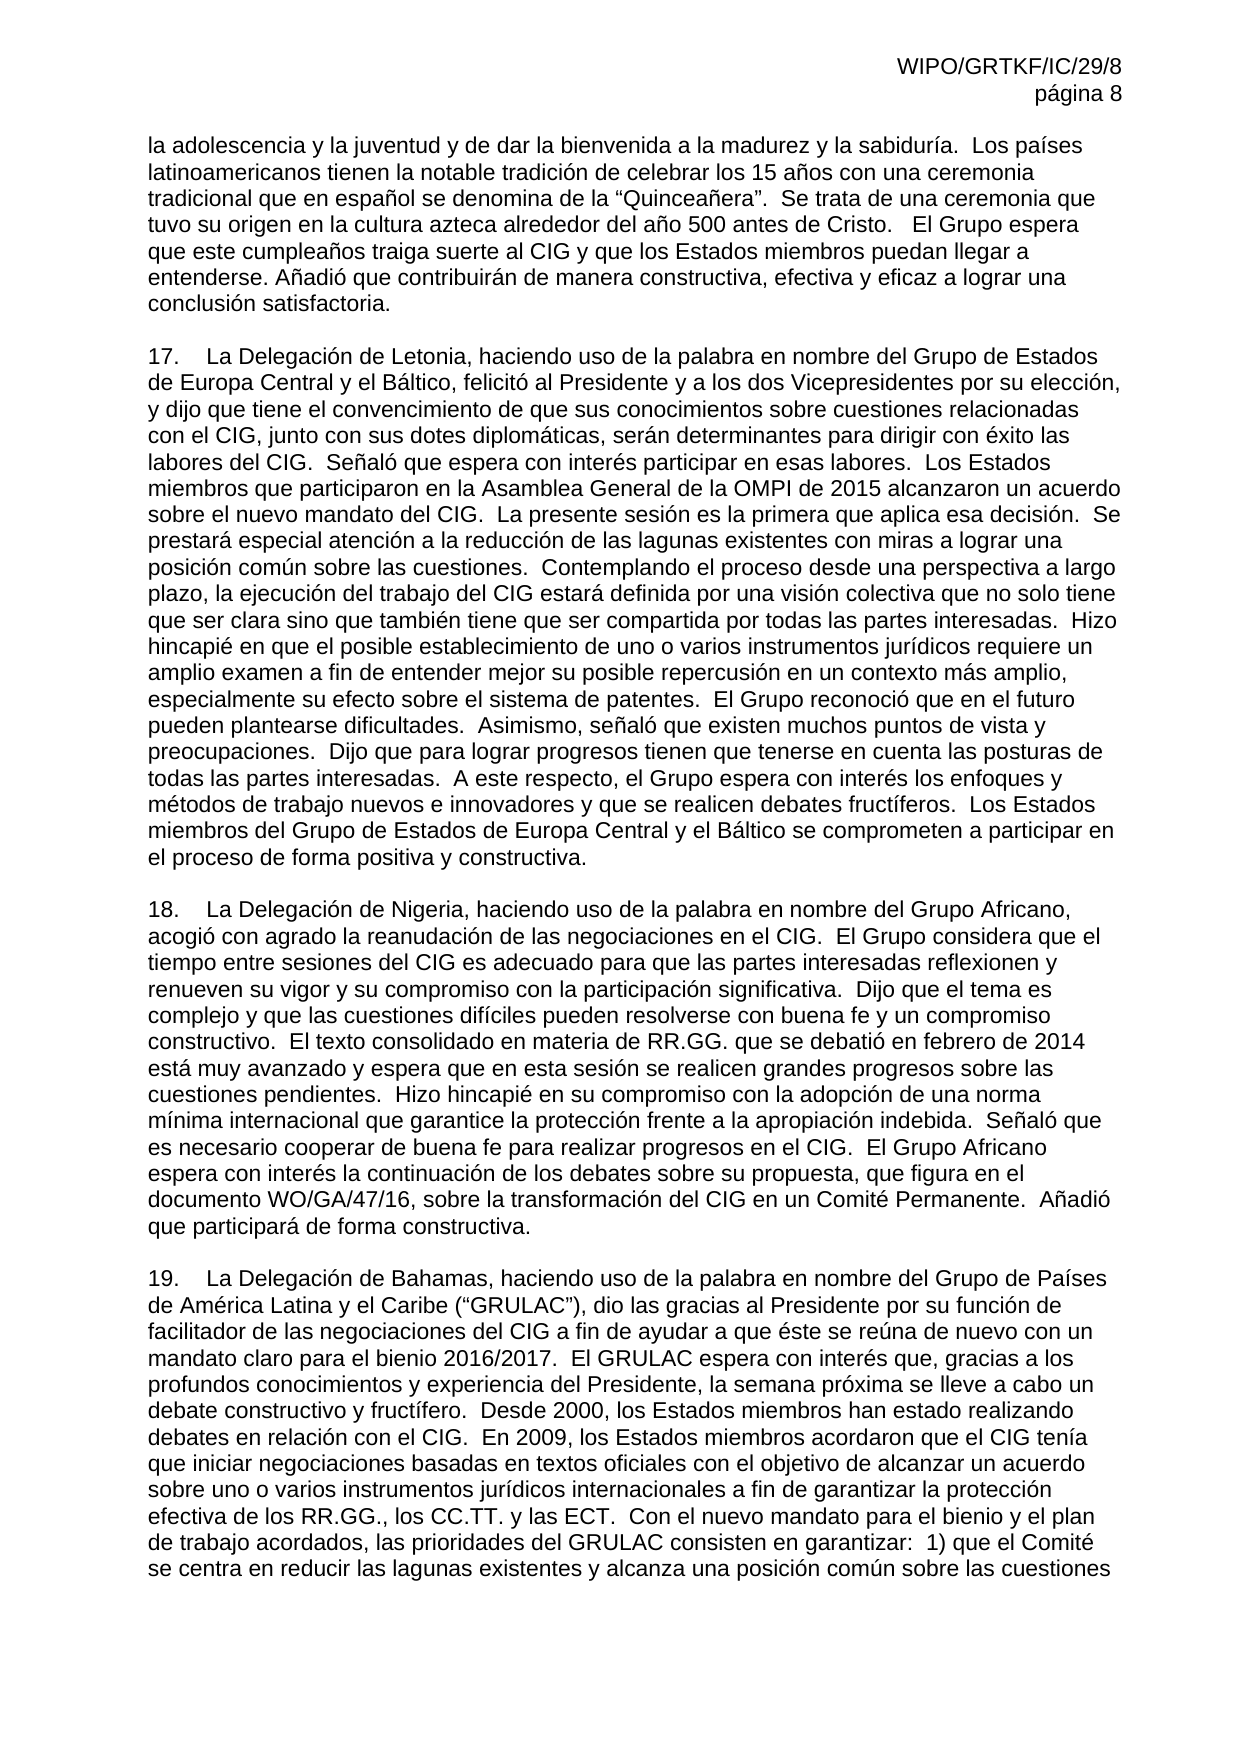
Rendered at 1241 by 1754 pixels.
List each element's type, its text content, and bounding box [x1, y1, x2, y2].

list La Delegación de Letonia, haciendo uso de la palabra en nombre del Grupo de Estados de Europa Central y el Báltico, felicitó al Presidente y a los dos Vicepresidentes por su elección, y dijo que tiene el convencimiento de que sus conocimientos sobre cuestiones relacionadas con el CIG, junto con sus dotes diplomáticas, serán determinantes para dirigir con éxito las labores del CIG. Señaló que espera con interés participar en esas labores. Los Estados miembros que participaron en la Asamblea General de la OMPI de 2015 alcanzaron un acuerdo sobre el nuevo mandato del CIG. La presente sesión es la primera que aplica esa decisión. Se prestará especial atención a la reducción de las lagunas existentes con miras a lograr una posición común sobre las cuestiones. Contemplando el proceso desde una perspectiva a largo plazo, la ejecución del trabajo del CIG estará definida por una visión colectiva que no solo tiene que ser clara sino que también tiene que ser compartida por todas las partes interesadas. Hizo hincapié en que el posible establecimiento de uno o varios instrumentos jurídicos requiere un amplio examen a fin de entender mejor su posible repercusión en un contexto más amplio, especialmente su efecto sobre el sistema de patentes. El Grupo reconoció que en el futuro pueden plantearse dificultades. Asimismo, señaló que existen muchos puntos de vista y preocupaciones. Dijo que para lograr progresos tienen que tenerse en cuenta las posturas de todas las partes interesadas. A este respecto, el Grupo espera con interés los enfoques y métodos de trabajo nuevos e innovadores y que se realicen debates fructíferos. Los Estados miembros del Grupo de Estados de Europa Central y el Báltico se comprometen a participar en el proceso de forma positiva y constructiva. [148, 343, 1122, 870]
list La Delegación de Nigeria, haciendo uso de la palabra en nombre del Grupo Africano, acogió con agrado la reanudación de las negociaciones en el CIG. El Grupo considera que el tiempo entre sesiones del CIG es adecuado para que las partes interesadas reflexionen y renueven su vigor y su compromiso con la participación significativa. Dijo que el tema es complejo y que las cuestiones difíciles pueden resolverse con buena fe y un compromiso constructivo. El texto consolidado en materia de RR.GG. que se debatió en febrero de 2014 está muy avanzado y espera que en esta sesión se realicen grandes progresos sobre las cuestiones pendientes. Hizo hincapié en su compromiso con la adopción de una norma mínima internacional que garantice la protección frente a la apropiación indebida. Señaló que es necesario cooperar de buena fe para realizar progresos en el CIG. El Grupo Africano espera con interés la continuación de los debates sobre su propuesta, que figura en el documento WO/GA/47/16, sobre la transformación del CIG en un Comité Permanente. Añadió que participará de forma constructiva. [148, 896, 1122, 1239]
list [148, 132, 1122, 317]
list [148, 1265, 1122, 1582]
